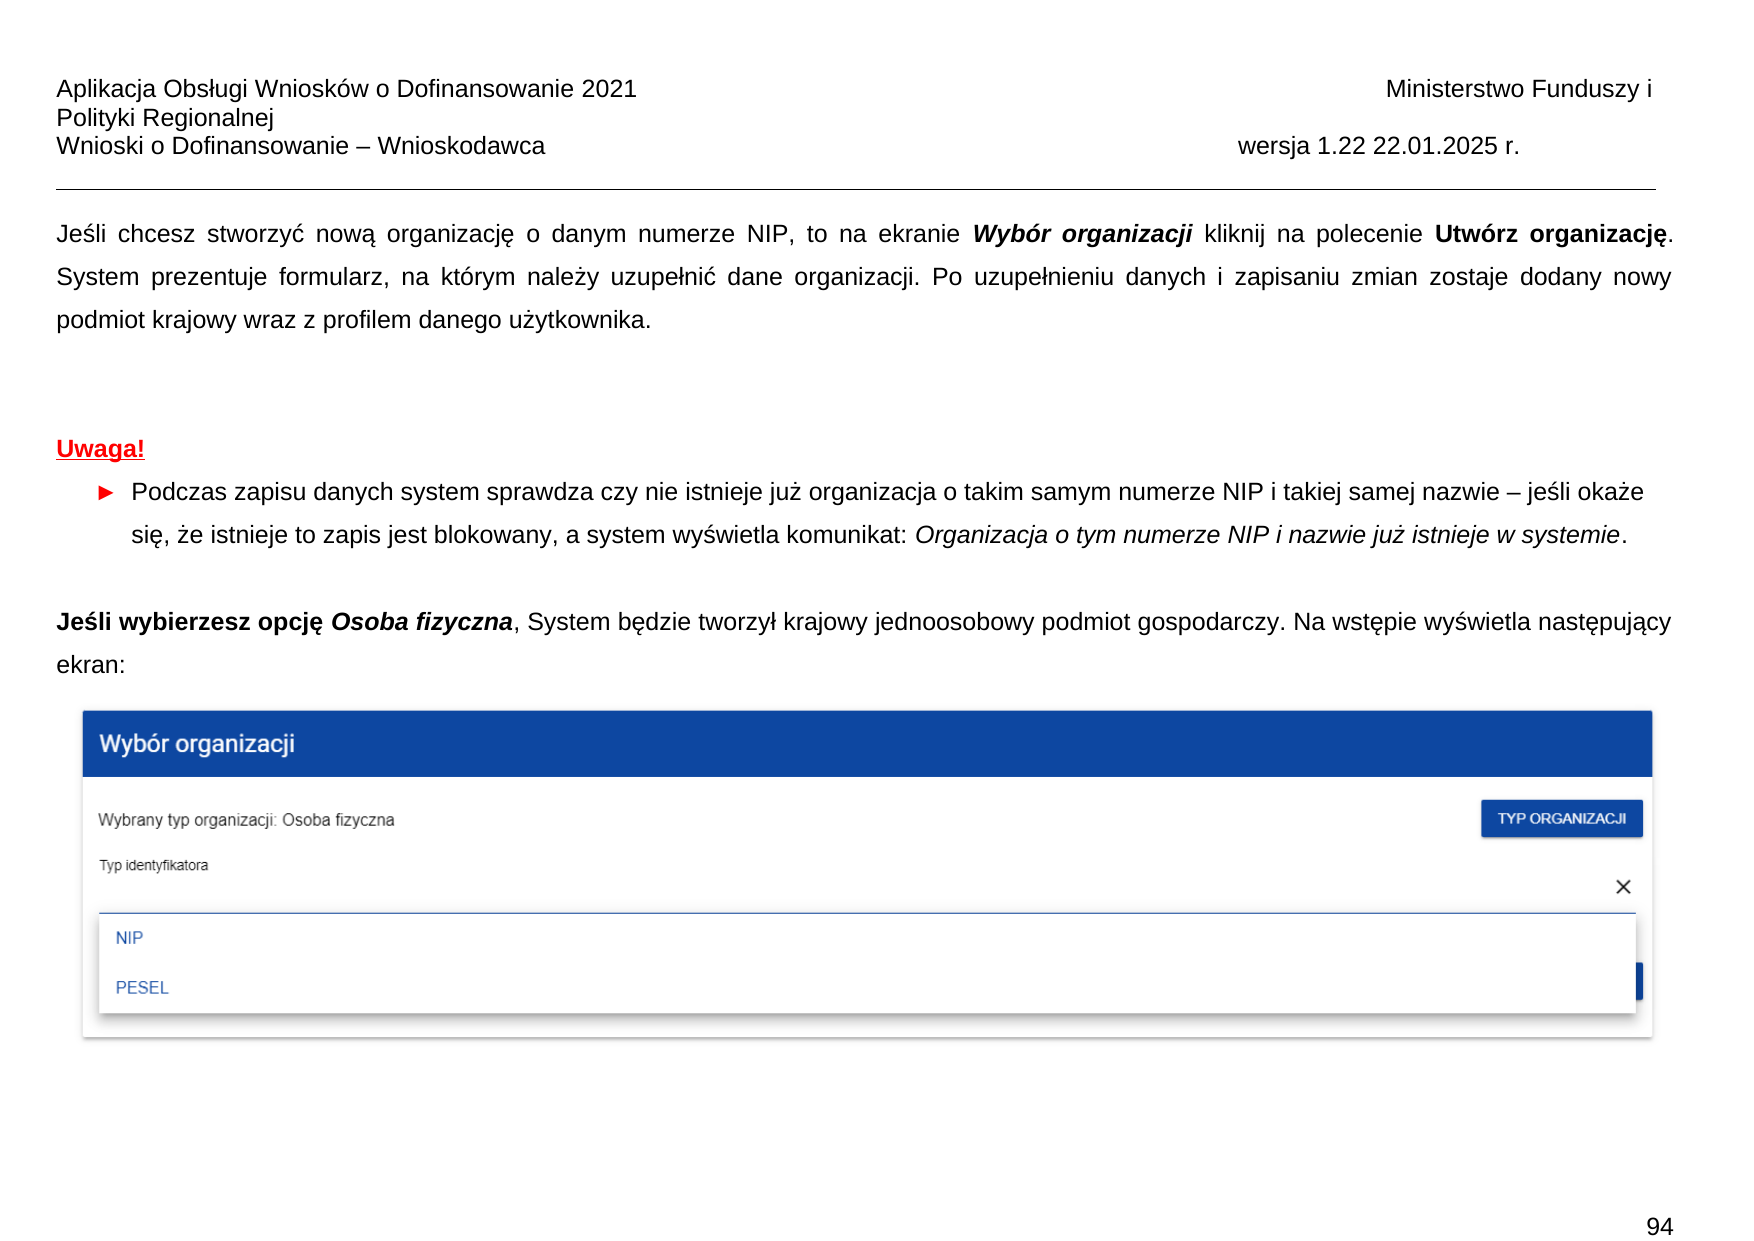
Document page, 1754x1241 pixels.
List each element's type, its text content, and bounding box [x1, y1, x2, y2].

text Uwaga! [56, 434, 1674, 463]
text Jeśli wybierzesz opcję Osoba fizyczna, System będzie tworzył krajowy jednoosobowy podmiot gospodarczy. Na wstępie wyświetla następujący ekran: [56, 607, 1674, 679]
picture [56, 693, 1674, 1062]
text Jeśli chcesz stworzyć nową organizację o danym numerze NIP, to na ekranie Wybór organizacji kliknij na polecenie Utwórz organizację. System prezentuje formularz, na którym należy uzupełnić dane organizacji. Po uzupełnieniu danych i zapisaniu zmian zostaje dodany nowy podmiot krajowy wraz z profilem danego użytkownika. [56, 219, 1674, 334]
list Podczas zapisu danych system sprawdza czy nie istnieje już organizacja o takim samym numerze NIP i takiej samej nazwie – jeśli okaże się, że istnieje to zapis jest blokowany, a system wyświetla komunikat: Organizacja o tym numerze NIP i nazwie już istnieje w systemie. [94, 477, 1674, 549]
